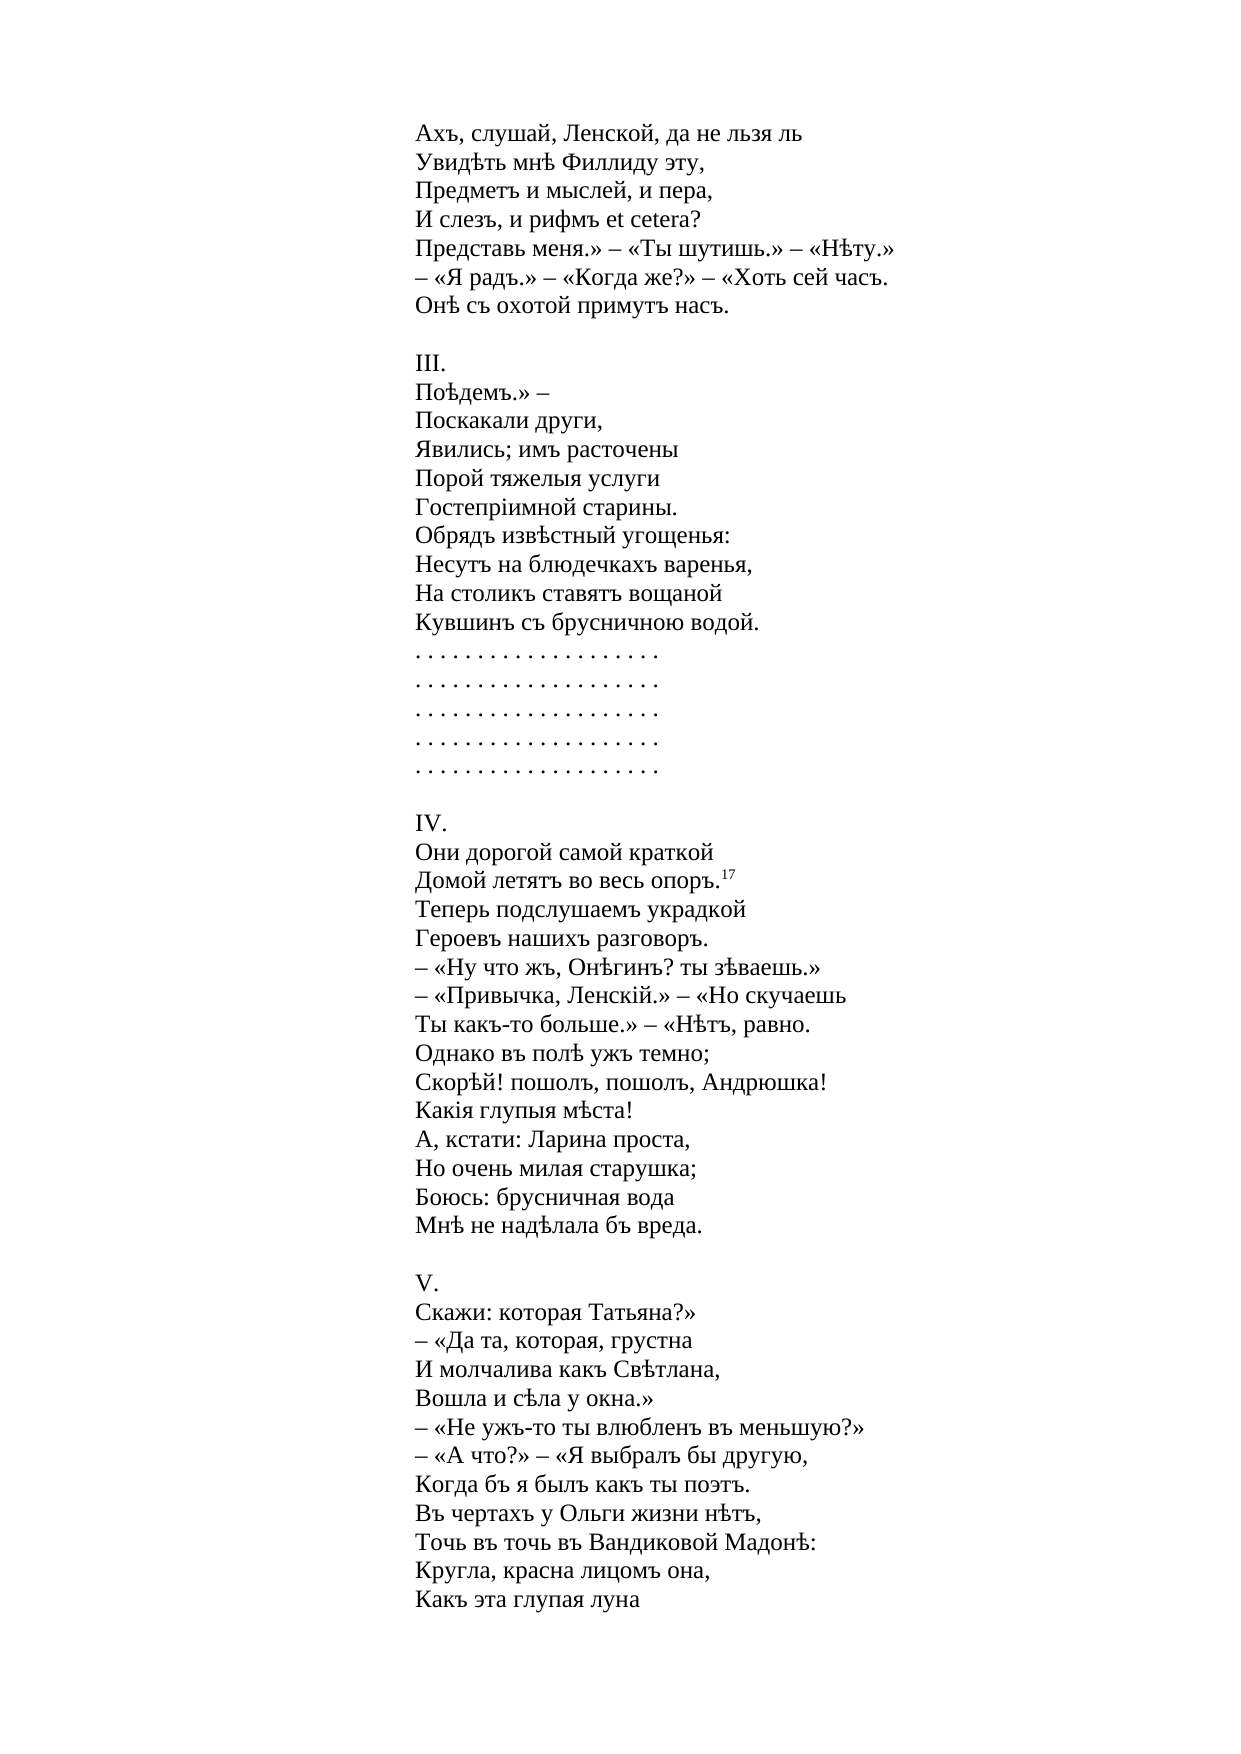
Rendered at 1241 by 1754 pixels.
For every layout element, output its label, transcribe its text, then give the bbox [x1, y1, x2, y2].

text IV. [356, 808, 1089, 837]
text – «Я радъ.» – «Когда же?» – «Хоть сей часъ. [356, 262, 1089, 291]
text Предметъ и мыслей, и пера, [356, 176, 1089, 204]
text – «Не ужъ-то ты влюбленъ въ меньшую?» [356, 1412, 1089, 1441]
text . . . . . . . . . . . . . . . . . . . . [356, 636, 1089, 664]
text V. [356, 1268, 1089, 1297]
text Когда бъ я былъ какъ ты поэтъ. [356, 1469, 1089, 1498]
text . . . . . . . . . . . . . . . . . . . . [356, 722, 1089, 751]
text Они дорогой самой краткой [356, 837, 1089, 866]
text Явились; имъ расточены [356, 434, 1089, 463]
text Увидѣть мнѣ Филлиду эту, [356, 147, 1089, 176]
text – «Ну что жъ, Онѣгинъ? ты зѣваешь.» [356, 952, 1089, 981]
text Поскакали други, [356, 406, 1089, 434]
text И молчалива какъ Свѣтлана, [356, 1354, 1089, 1383]
text Несутъ на блюдечкахъ варенья, [356, 549, 1089, 578]
text – «А что?» – «Я выбралъ бы другую, [356, 1441, 1089, 1469]
text Точь въ точь въ Вандиковой Мадонѣ: [356, 1527, 1089, 1556]
text – «Привычка, Ленскій.» – «Но скучаешь [356, 981, 1089, 1009]
text Однако въ полѣ ужъ темно; [356, 1038, 1089, 1067]
text – «Да та, которая, грустна [356, 1326, 1089, 1354]
text Ты какъ-то больше.» – «Нѣтъ, равно. [356, 1009, 1089, 1038]
text Какія глупыя мѣста! [356, 1096, 1089, 1124]
text Скорѣй! пошолъ, пошолъ, Андрюшка! [356, 1067, 1089, 1096]
text Но очень милая старушка; [356, 1153, 1089, 1182]
text Гостепріимной старины. [356, 492, 1089, 521]
text III. [356, 348, 1089, 377]
text Обрядъ извѣстный угощенья: [356, 521, 1089, 549]
text Онѣ съ охотой примутъ насъ. [356, 291, 1089, 319]
text Кругла, красна лицомъ она, [356, 1556, 1089, 1584]
text Поѣдемъ.» – [356, 377, 1089, 406]
text Кувшинъ съ брусничною водой. [356, 607, 1089, 636]
text Героевъ нашихъ разговоръ. [356, 923, 1089, 952]
text Теперь подслушаемъ украдкой [356, 894, 1089, 923]
text А, кстати: Ларина проста, [356, 1124, 1089, 1153]
text Въ чертахъ у Ольги жизни нѣтъ, [356, 1498, 1089, 1527]
text Порой тяжелыя услуги [356, 463, 1089, 492]
text . . . . . . . . . . . . . . . . . . . . [356, 751, 1089, 779]
text Домой летятъ во весь опоръ.17 [356, 866, 1089, 894]
text Мнѣ не надѣлала бъ вреда. [356, 1211, 1089, 1239]
text И слезъ, и рифмъ et cetera? [356, 204, 1089, 233]
text . . . . . . . . . . . . . . . . . . . . [356, 693, 1089, 722]
text Вошла и сѣла у окна.» [356, 1383, 1089, 1412]
text . . . . . . . . . . . . . . . . . . . . [356, 664, 1089, 693]
text Ахъ, слушай, Ленской, да не льзя ль [356, 118, 1089, 147]
text Боюсь: брусничная вода [356, 1182, 1089, 1211]
text Какъ эта глупая луна [356, 1584, 1089, 1613]
text Представь меня.» – «Ты шутишь.» – «Нѣту.» [356, 233, 1089, 262]
text На столикъ ставятъ вощаной [356, 578, 1089, 607]
text Скажи: которая Татьяна?» [356, 1297, 1089, 1326]
